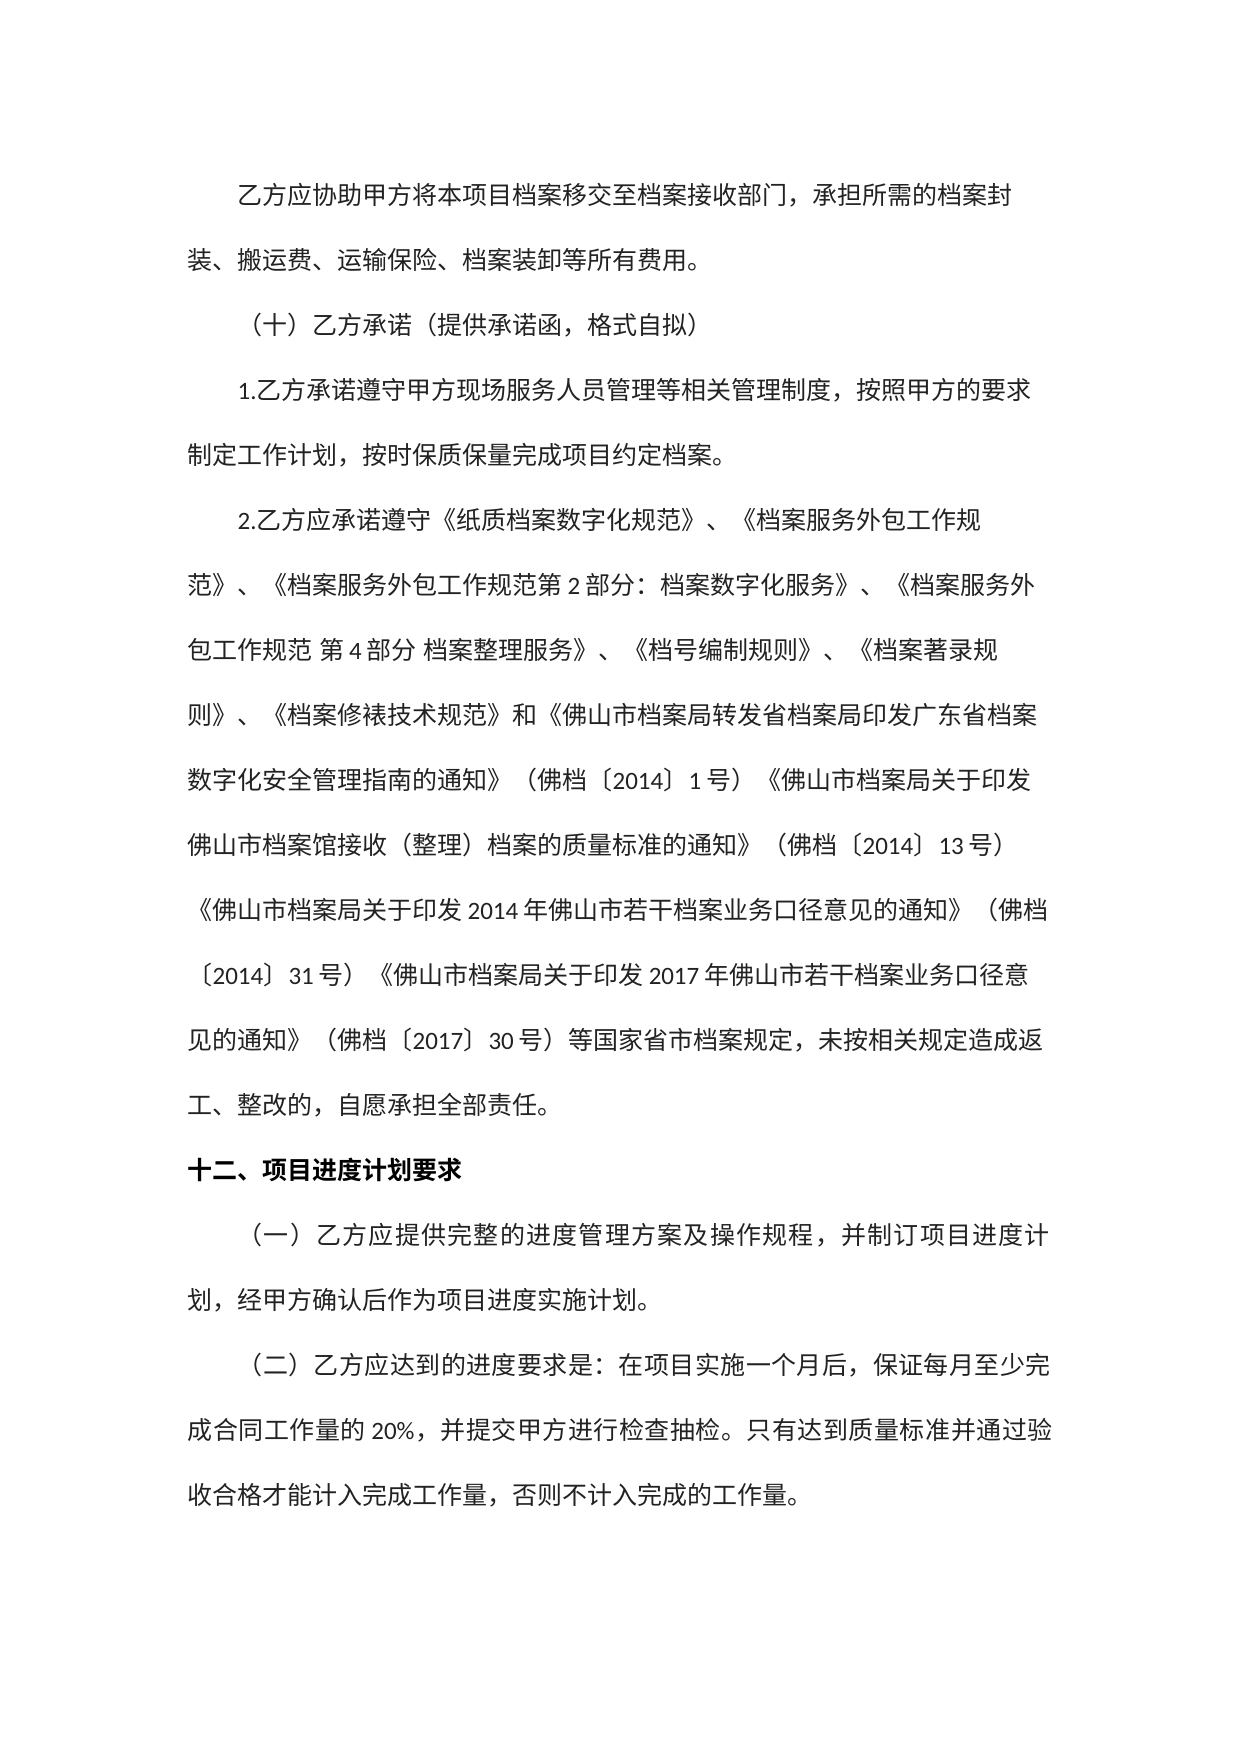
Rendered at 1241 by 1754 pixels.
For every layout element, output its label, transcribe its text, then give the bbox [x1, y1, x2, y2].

text 乙方应协助甲方将本项目档案移交至档案接收部门，承担所需的档案封装、搬运费、运输保险、档案装卸等所有费用。 [187, 162, 1053, 292]
text （十）乙方承诺（提供承诺函，格式自拟） [187, 292, 1053, 357]
text 十二、项目进度计划要求 [187, 1137, 1053, 1202]
text 1.乙方承诺遵守甲方现场服务人员管理等相关管理制度，按照甲方的要求制定工作计划，按时保质保量完成项目约定档案。 [187, 357, 1053, 487]
text （二）乙方应达到的进度要求是：在项目实施一个月后，保证每月至少完成合同工作量的20%，并提交甲方进行检查抽检。只有达到质量标准并通过验收合格才能计入完成工作量，否则不计入完成的工作量。 [187, 1332, 1053, 1527]
text 2.乙方应承诺遵守《纸质档案数字化规范》、《档案服务外包工作规范》、《档案服务外包工作规范第2部分：档案数字化服务》、《档案服务外包工作规范 第4部分 档案整理服务》、《档号编制规则》、《档案著录规则》、《档案修裱技术规范》和《佛山市档案局转发省档案局印发广东省档案数字化安全管理指南的通知》（佛档〔2014〕1号）《佛山市档案局关于印发佛山市档案馆接收（整理）档案的质量标准的通知》（佛档〔2014〕13号）《佛山市档案局关于印发2014年佛山市若干档案业务口径意见的通知》（佛档〔2014〕31号）《佛山市档案局关于印发2017年佛山市若干档案业务口径意见的通知》（佛档〔2017〕30号）等国家省市档案规定，未按相关规定造成返工、整改的，自愿承担全部责任。 [187, 487, 1053, 1137]
text （一）乙方应提供完整的进度管理方案及操作规程，并制订项目进度计划，经甲方确认后作为项目进度实施计划。 [187, 1202, 1053, 1332]
